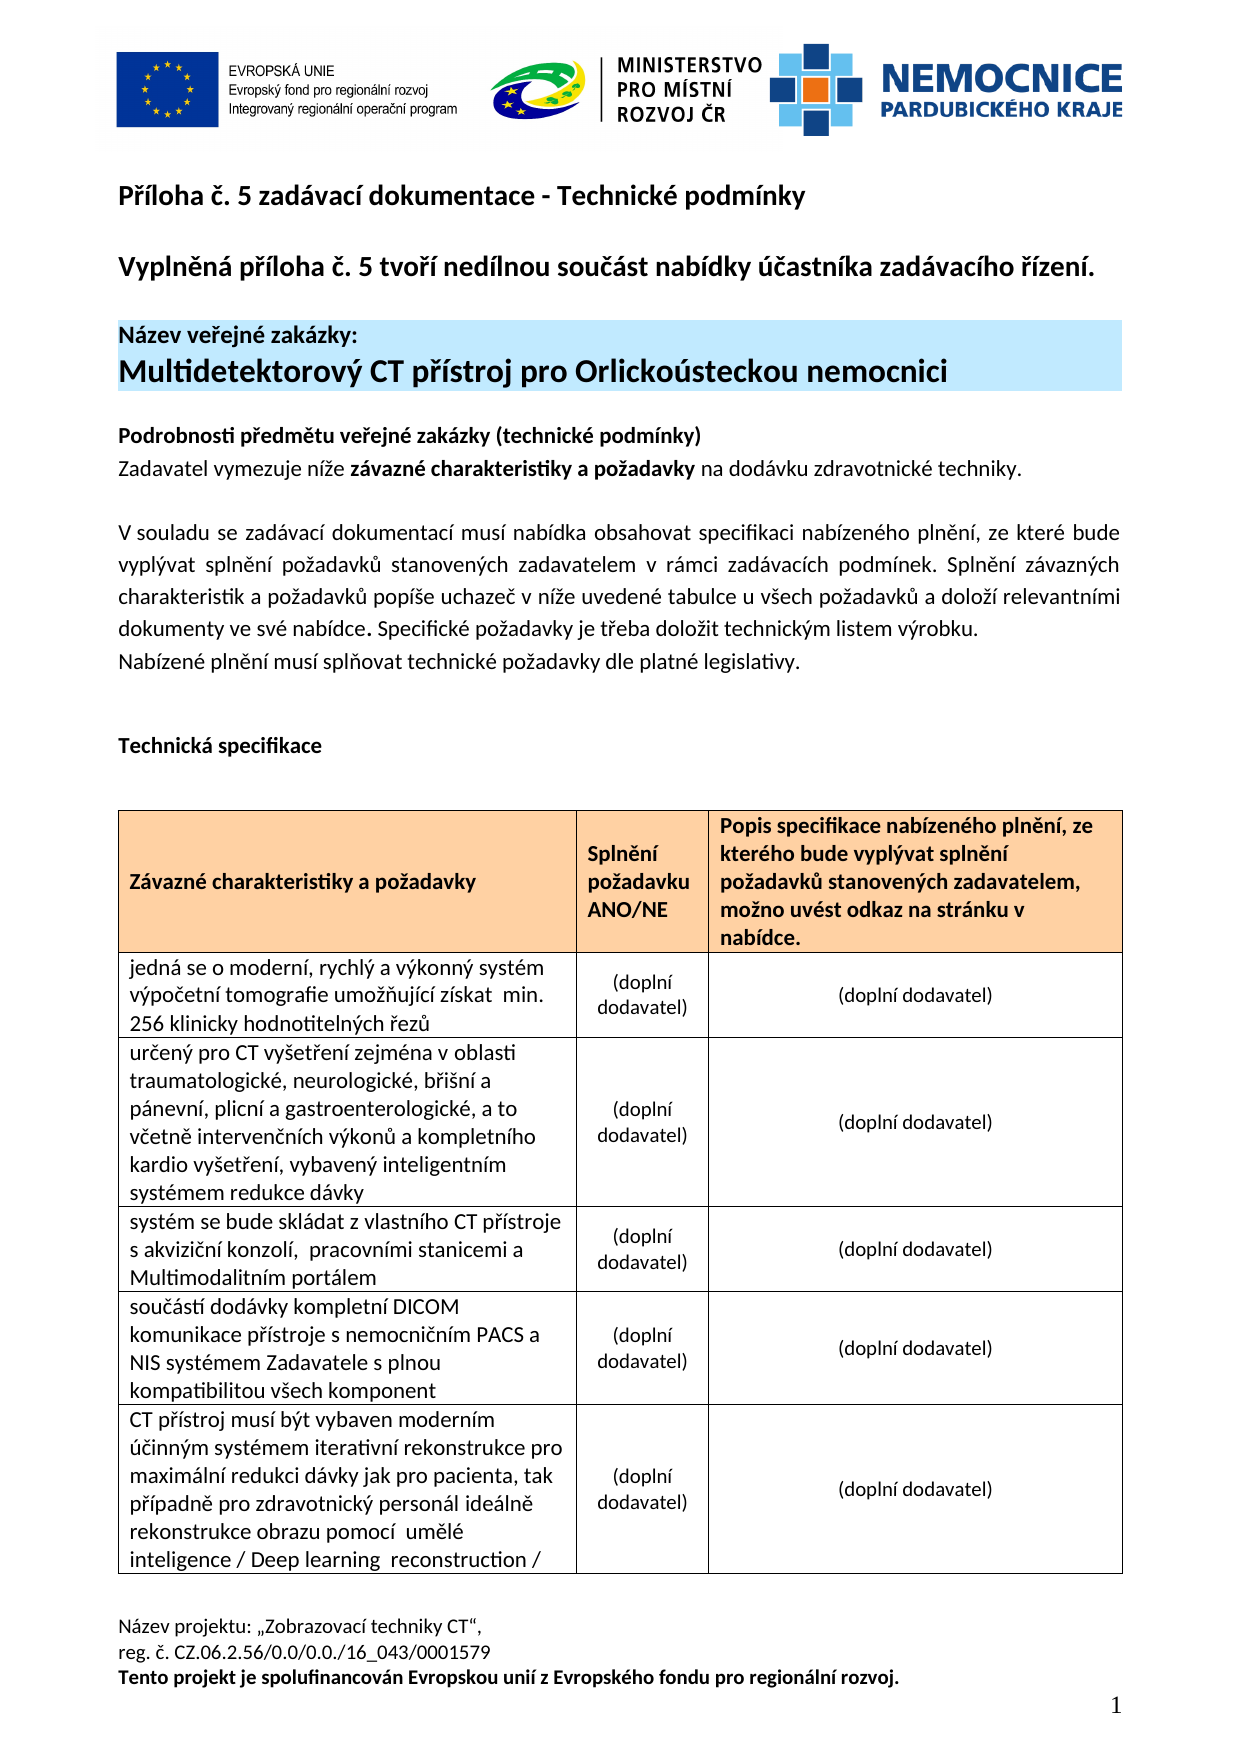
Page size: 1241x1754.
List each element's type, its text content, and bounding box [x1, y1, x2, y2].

table_cell (doplní dodavatel) [709, 1292, 1122, 1404]
text Vyplněná příloha č. 5 tvoří nedílnou součást nabídky účastníka zadávacího řízení. [118, 248, 1122, 284]
table_cell (doplní dodavatel) [577, 953, 708, 1037]
text Název veřejné zakázky: [118, 320, 1122, 350]
table_header Popis specifikace nabízeného plnění, ze kterého bude vyplývat splnění požadavků stanovených zadavatelem, možno uvést odkaz na stránku v nabídce. [709, 811, 1122, 952]
table_cell (doplní dodavatel) [709, 1038, 1122, 1206]
table_cell jedná se o moderní, rychlý a výkonný systém výpočetní tomografie umožňující získat min. 256 klinicky hodnotitelných řezů [119, 953, 576, 1037]
table_cell (doplní dodavatel) [577, 1038, 708, 1206]
text Příloha č. 5 zadávací dokumentace - Technické podmínky [118, 177, 1122, 213]
text Podrobnosti předmětu veřejné zakázky (technické podmínky) [118, 421, 1122, 449]
title Technická specifikace [118, 731, 1122, 759]
text Nabízené plnění musí splňovat technické požadavky dle platné legislativy. [118, 647, 1122, 675]
table_cell (doplní dodavatel) [709, 953, 1122, 1037]
table_cell (doplní dodavatel) [709, 1207, 1122, 1291]
table_cell určený pro CT vyšetření zejména v oblasti traumatologické, neurologické, břišní a pánevní, plicní a gastroenterologické, a to včetně intervenčních výkonů a kompletního kardio vyšetření, vybavený inteligentním systémem redukce dávky [119, 1038, 576, 1206]
table_cell (doplní dodavatel) [577, 1207, 708, 1291]
table_header Závazné charakteristiky a požadavky [119, 811, 576, 952]
text V souladu se zadávací dokumentací musí nabídka obsahovat specifikaci nabízeného plnění, ze které bude vyplývat splnění požadavků stanovených zadavatelem v rámci zadávacích podmínek. Splnění závazných charakteristik a požadavků popíše uchazeč v níže uvedené tabulce u všech požadavků a doloží relevantními dokumenty ve své nabídce. Specifické požadavky je třeba doložit technickým listem výrobku. [118, 518, 1122, 643]
table_cell (doplní dodavatel) [577, 1405, 708, 1573]
table_cell (doplní dodavatel) [709, 1405, 1122, 1573]
table_cell systém se bude skládat z vlastního CT přístroje s akviziční konzolí, pracovními stanicemi a Multimodalitním portálem [119, 1207, 576, 1291]
table_cell součástí dodávky kompletní DICOM komunikace přístroje s nemocničním PACS a NIS systémem Zadavatele s plnou kompatibilitou všech komponent [119, 1292, 576, 1404]
table_cell (doplní dodavatel) [577, 1292, 708, 1404]
table_cell CT přístroj musí být vybaven moderním účinným systémem iterativní rekonstrukce pro maximální redukci dávky jak pro pacienta, tak případně pro zdravotnický personál ideálně rekonstrukce obrazu pomocí umělé inteligence / Deep learning reconstruction / [119, 1405, 576, 1573]
text Zadavatel vymezuje níže závazné charakteristiky a požadavky na dodávku zdravotnické techniky. [118, 454, 1122, 482]
subtitle Multidetektorový CT přístroj pro Orlickoústeckou nemocnici [118, 350, 1122, 391]
picture [94, 26, 1123, 152]
table_header Splnění požadavku ANO/NE [577, 811, 708, 952]
